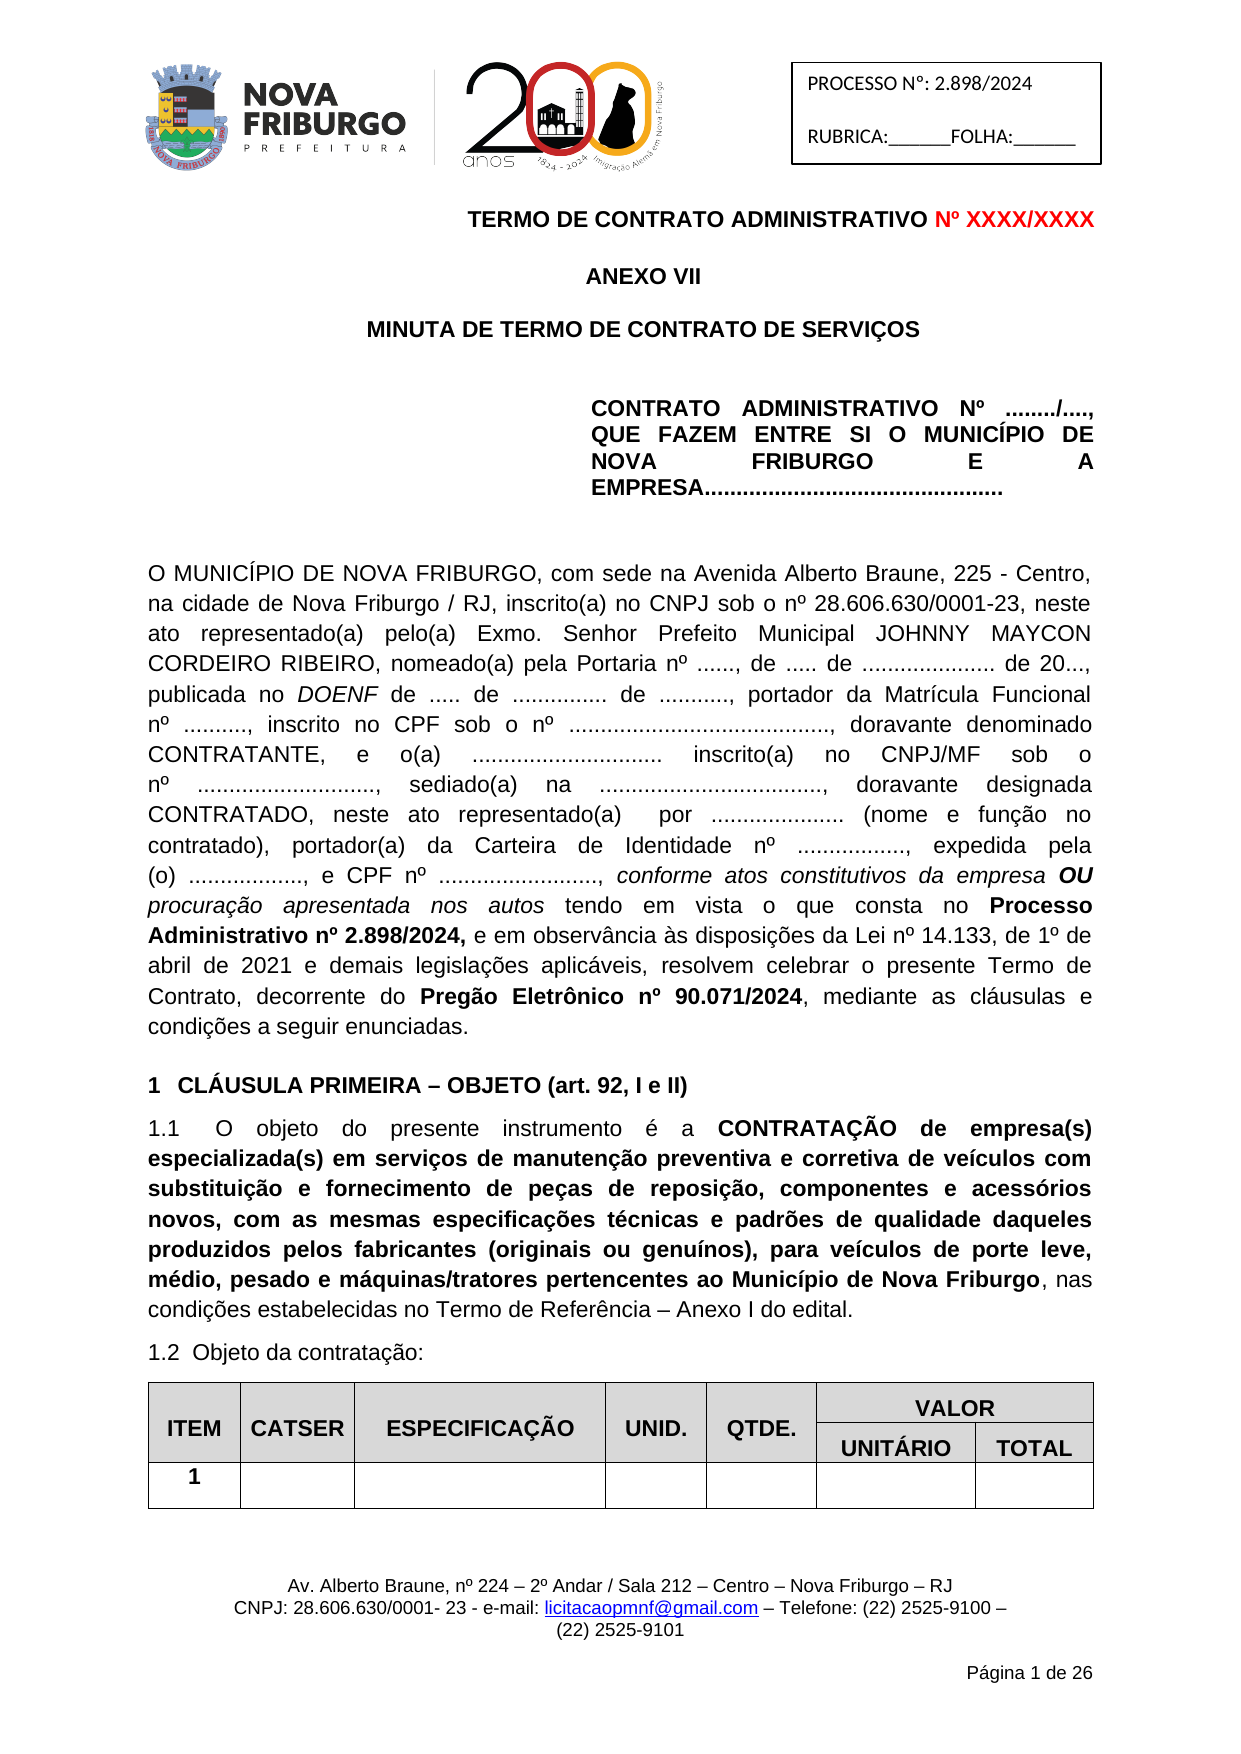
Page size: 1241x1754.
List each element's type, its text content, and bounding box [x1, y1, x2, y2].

table_header ITEM [149, 1383, 240, 1462]
table_cell [241, 1463, 354, 1508]
text ANEXO VII [192, 263, 1094, 289]
table_header CATSER [241, 1383, 354, 1462]
table_cell UNITÁRIO [817, 1423, 975, 1462]
table_cell [707, 1463, 816, 1508]
table_cell 1 [149, 1463, 240, 1508]
table_cell [817, 1463, 975, 1508]
text MINUTA DE TERMO DE CONTRATO DE SERVIÇOS [192, 316, 1094, 342]
table_cell [976, 1463, 1093, 1508]
list O objeto do presente instrumento é a CONTRATAÇÃO de empresa(s) especializada(s) em serviços de manutenção preventiva e corretiva de veículos com substituição e fornecimento de peças de reposição, componentes e acessórios novos, com as mesmas especificações técnicas e padrões de qualidade daqueles produzidos pelos fabricantes (originais ou genuínos), para veículos de porte leve, médio, pesado e máquinas/tratores pertencentes ao Município de Nova Friburgo, nas condições estabelecidas no Termo de Referência – Anexo I do edital. [148, 1115, 1092, 1323]
table_header QTDE. [707, 1383, 816, 1462]
table_header VALOR [817, 1383, 1093, 1422]
list Objeto da contratação: [148, 1339, 1092, 1365]
text CONTRATO ADMINISTRATIVO Nº ......../...., QUE FAZEM ENTRE SI O MUNICÍPIO DE NOVA FRIBURGO E A EMPRESA............................................... [591, 395, 1094, 500]
table_cell [355, 1463, 605, 1508]
text O MUNICÍPIO DE NOVA FRIBURGO, com sede na Avenida Alberto Braune, 225 - Centro, na cidade de Nova Friburgo / RJ, inscrito(a) no CNPJ sob o nº 28.606.630/0001-23, neste ato representado(a) pelo(a) Exmo. Senhor Prefeito Municipal JOHNNY MAYCON CORDEIRO RIBEIRO, nomeado(a) pela Portaria nº ......, de ..... de ..................... de 20..., publicada no DOENF de ..... de ............... de ..........., portador da Matrícula Funcional nº .........., inscrito no CPF sob o nº ........................................., doravante denominado CONTRATANTE, e o(a) .............................. inscrito(a) no CNPJ/MF sob o nº ............................, sediado(a) na ..................................., doravante designada CONTRATADO, neste ato representado(a) por ..................... (nome e função no contratado), portador(a) da Carteira de Identidade nº ................., expedida pela (o) .................., e CPF nº ........................., conforme atos constitutivos da empresa OU procuração apresentada nos autos tendo em vista o que consta no Processo Administrativo nº 2.898/2024, e em observância às disposições da Lei nº 14.133, de 1º de abril de 2021 e demais legislações aplicáveis, resolvem celebrar o presente Termo de Contrato, decorrente do Pregão Eletrônico nº 90.071/2024, mediante as cláusulas e condições a seguir enunciadas. [148, 560, 1092, 1039]
picture [118, 29, 695, 200]
table_header ESPECIFICAÇÃO [355, 1383, 605, 1462]
list CLÁUSULA PRIMEIRA – OBJETO (art. 92, I e II) [148, 1072, 1092, 1099]
table_header UNID. [606, 1383, 706, 1462]
table_cell [606, 1463, 706, 1508]
table_cell TOTAL [976, 1423, 1093, 1462]
